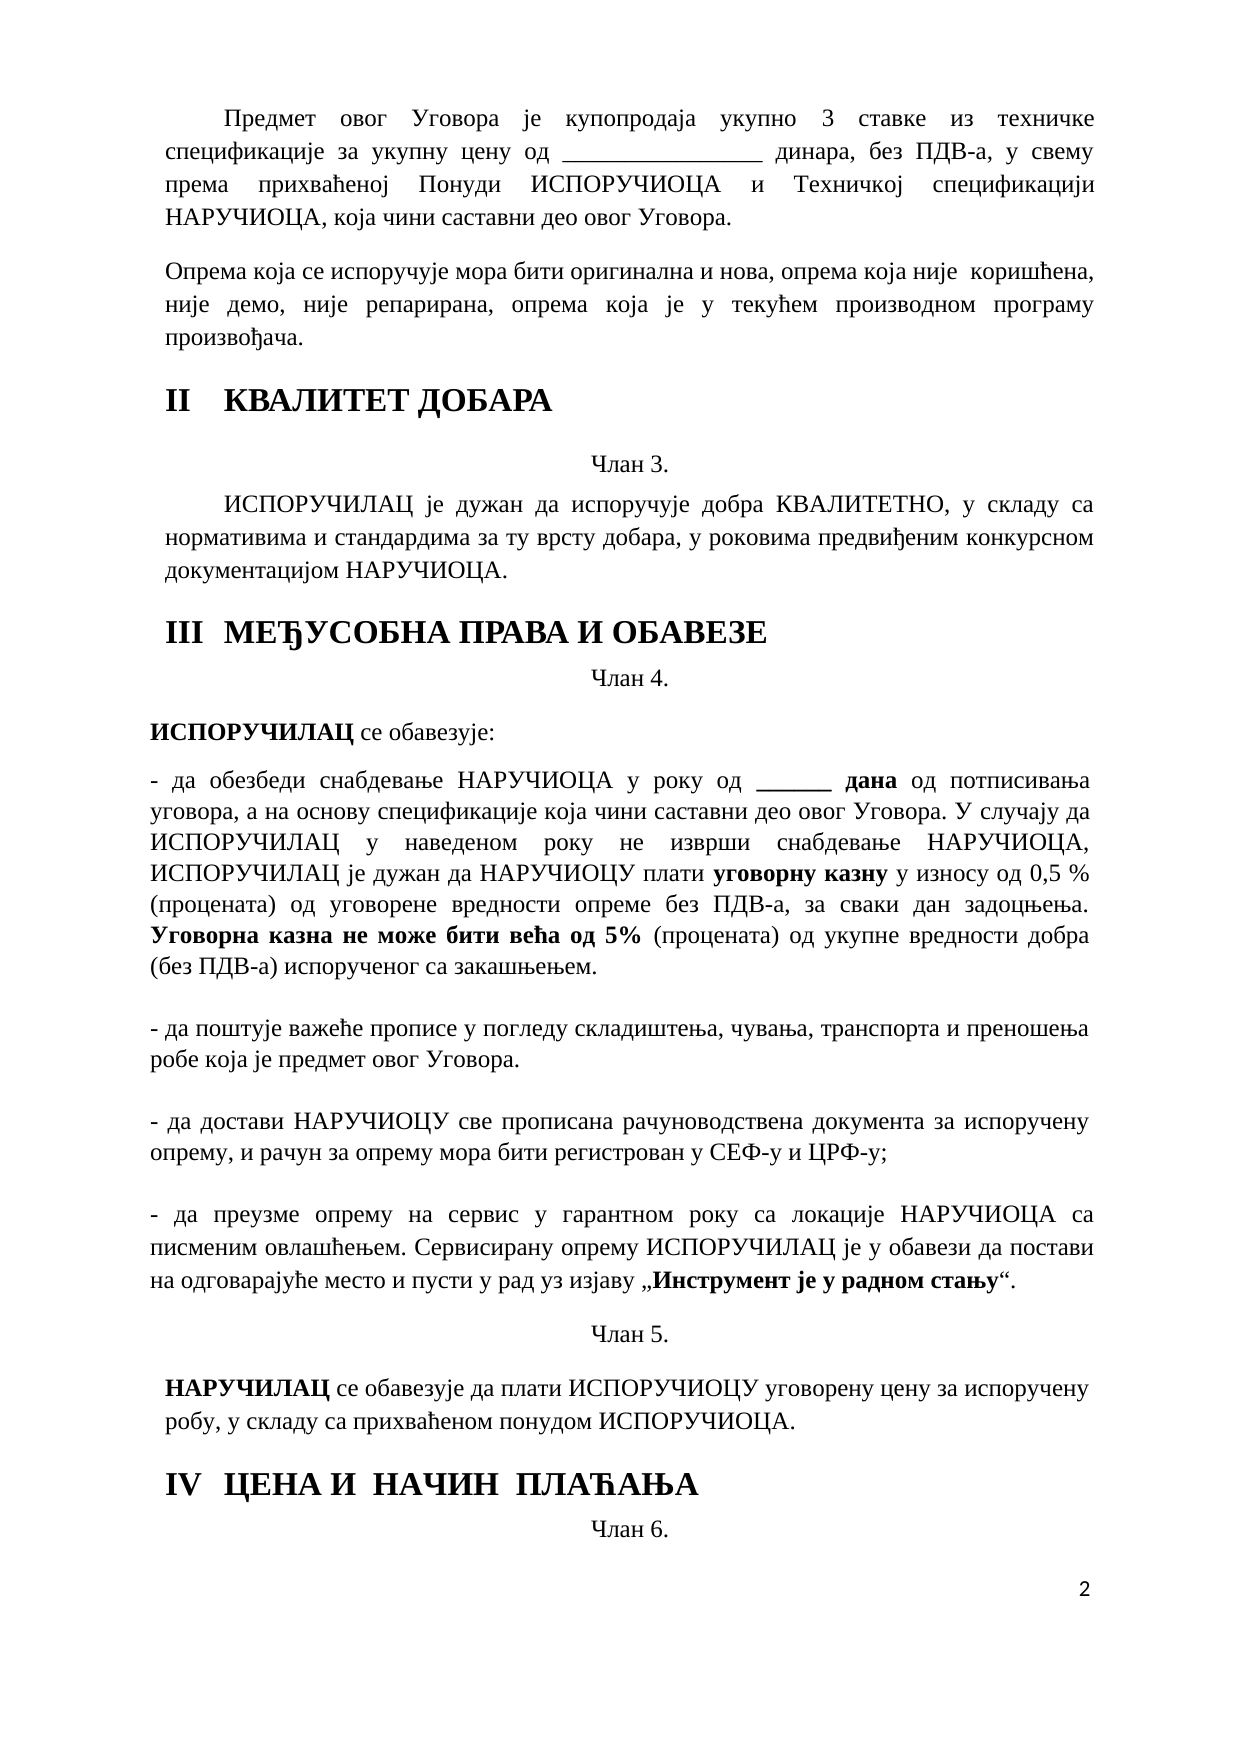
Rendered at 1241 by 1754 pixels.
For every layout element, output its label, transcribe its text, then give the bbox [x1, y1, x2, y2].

text Опрема која се испоручује мора бити оригинална и нова, опрема која није коришћена, није демо, није репарирана, опрема која је у текућем производном програму произвођача. [165, 256, 1095, 351]
text IV ЦЕНА И НАЧИН ПЛАЋАЊА [165, 1464, 1095, 1502]
text НАРУЧИЛАЦ се обавезује да плати ИСПОРУЧИОЦУ уговорену цену за испоручену робу, у складу са прихваћеном понудом ИСПОРУЧИОЦА. [165, 1373, 1095, 1435]
text Члан 6. [165, 1514, 1095, 1543]
text Члан 5. [165, 1319, 1095, 1348]
text Члан 3. [165, 449, 1095, 478]
text Члан 4. [165, 663, 1095, 692]
text ИСПОРУЧИЛАЦ се обавезује: [150, 717, 1090, 746]
text - да преузме опрему на сервис у гарантном року са локације НАРУЧИОЦА са писменим овлашћењем. Сервисирану опрему ИСПОРУЧИЛАЦ је у обавези да постави на одговарајуће место и пусти у рад уз изјаву „Инструмент је у радном стању“. [150, 1199, 1095, 1294]
text Предмет овог Уговора је купопродаја укупно 3 ставке из техничке спецификације за укупну цену од ________________ динара, без ПДВ-а, у свему према прихваћеној Понуди ИСПОРУЧИОЦА и Техничкој спецификацији НАРУЧИОЦА, која чини саставни део овог Уговора. [165, 103, 1095, 231]
text - да достави НАРУЧИОЦУ све прописана рачуноводствена документа за испоручену опрему, и рачун за опрему мора бити регистрован у СЕФ-у и ЦРФ-у; [150, 1106, 1090, 1166]
text ИСПОРУЧИЛАЦ је дужан да испоручује добра КВАЛИТЕТНО, у складу са нормативима и стандардима за ту врсту добара, у роковима предвиђеним конкурсном документацијом НАРУЧИОЦА. [165, 489, 1095, 583]
text - да обезбеди снабдевање НАРУЧИОЦА у року од ______ дана од потписивања уговора, а на основу спецификације која чини саставни део овог Уговора. У случају да ИСПОРУЧИЛАЦ у наведеном року не изврши снабдевање НАРУЧИОЦА, ИСПОРУЧИЛАЦ је дужан да НАРУЧИОЦУ плати уговорну казну у износу од 0,5 % (процената) од уговорене вредности опреме без ПДВ-а, за сваки дан задоцњења. Уговорна казна не може бити већа од 5% (процената) од укупне вредности добра (без ПДВ-а) испорученог са закашњењем. [150, 765, 1090, 980]
text - да поштује важеће прописе у погледу складиштења, чувања, транспорта и преношења робе која је предмет овог Уговора. [150, 1013, 1090, 1073]
text II КВАЛИТЕТ ДОБАРА [165, 380, 1095, 419]
text III МЕЂУСОБНА ПРАВА И ОБАВЕЗЕ [165, 613, 1095, 651]
